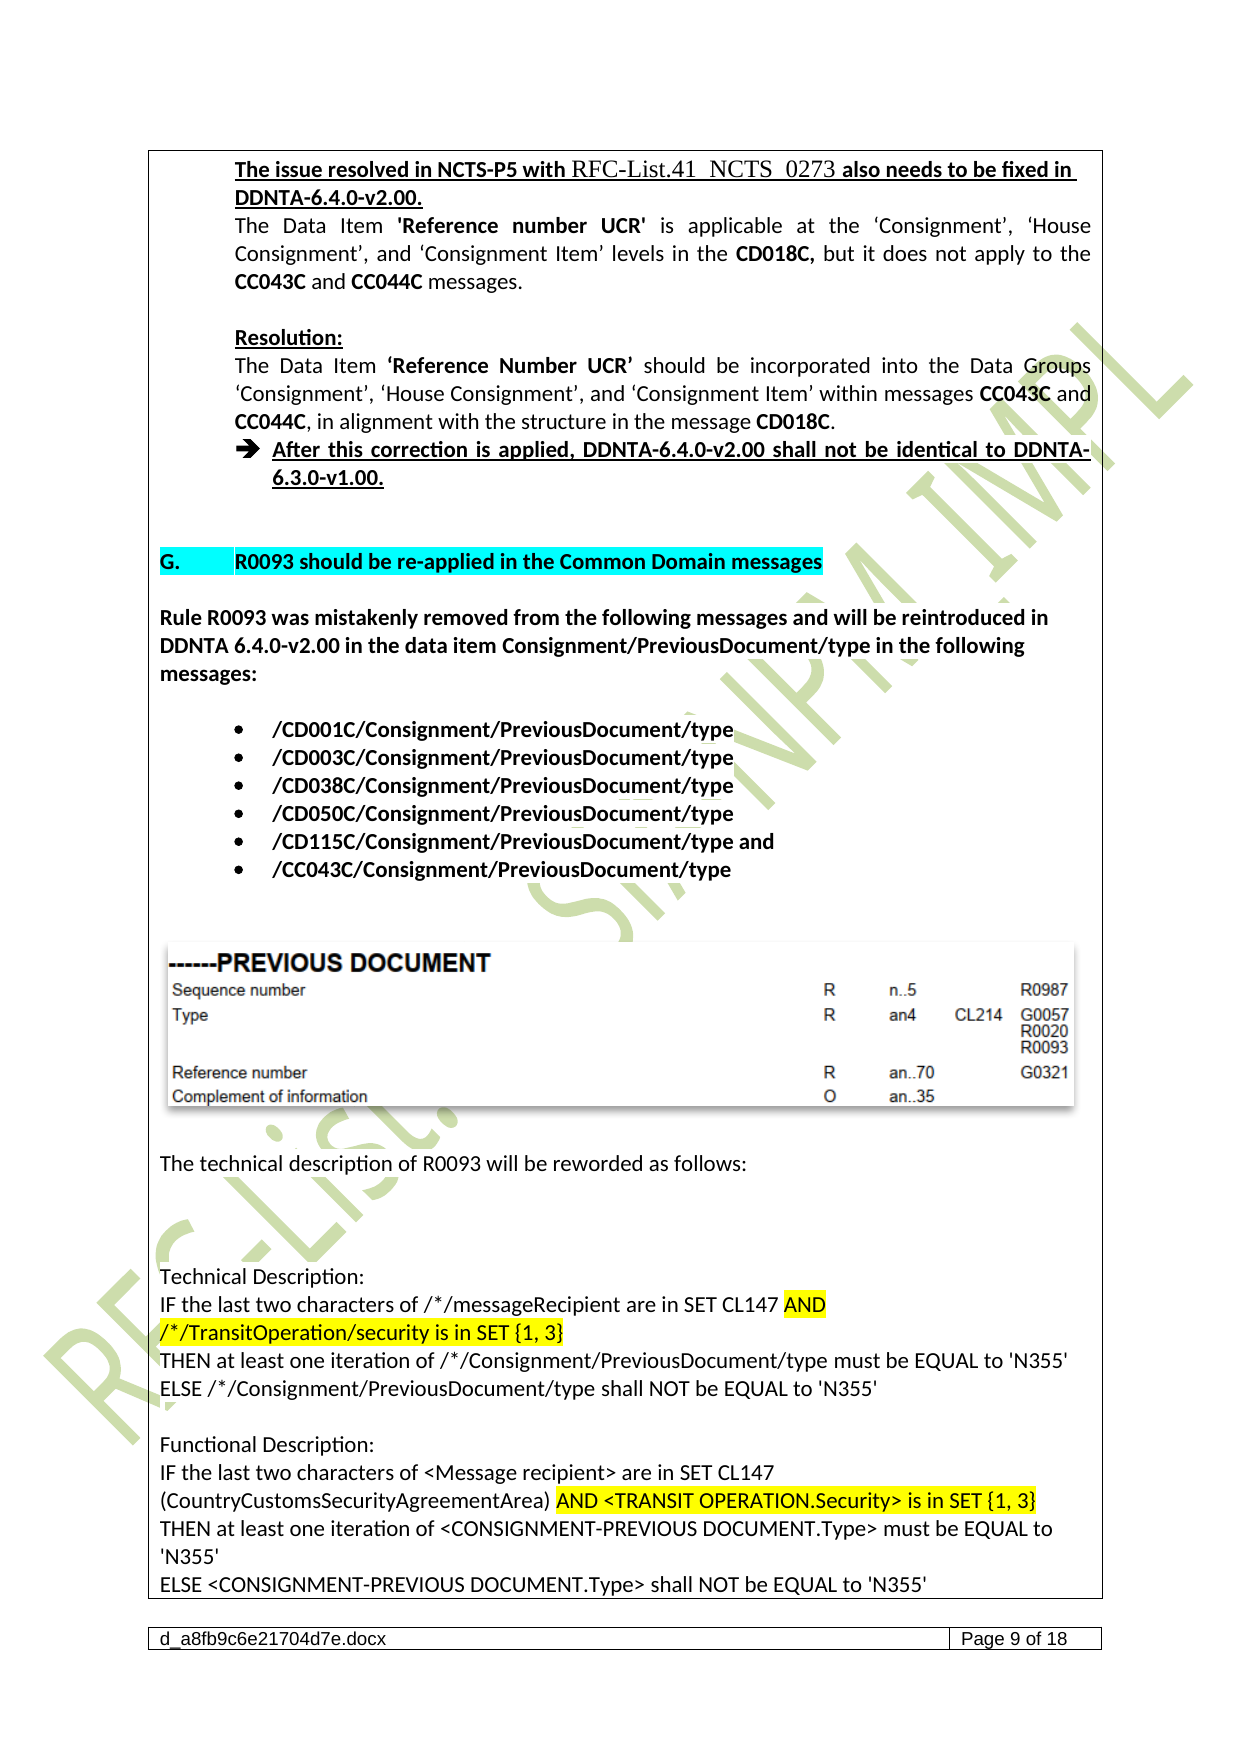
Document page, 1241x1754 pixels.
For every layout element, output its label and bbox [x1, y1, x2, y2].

picture [168, 942, 1074, 1106]
table_header [149, 151, 1102, 1598]
